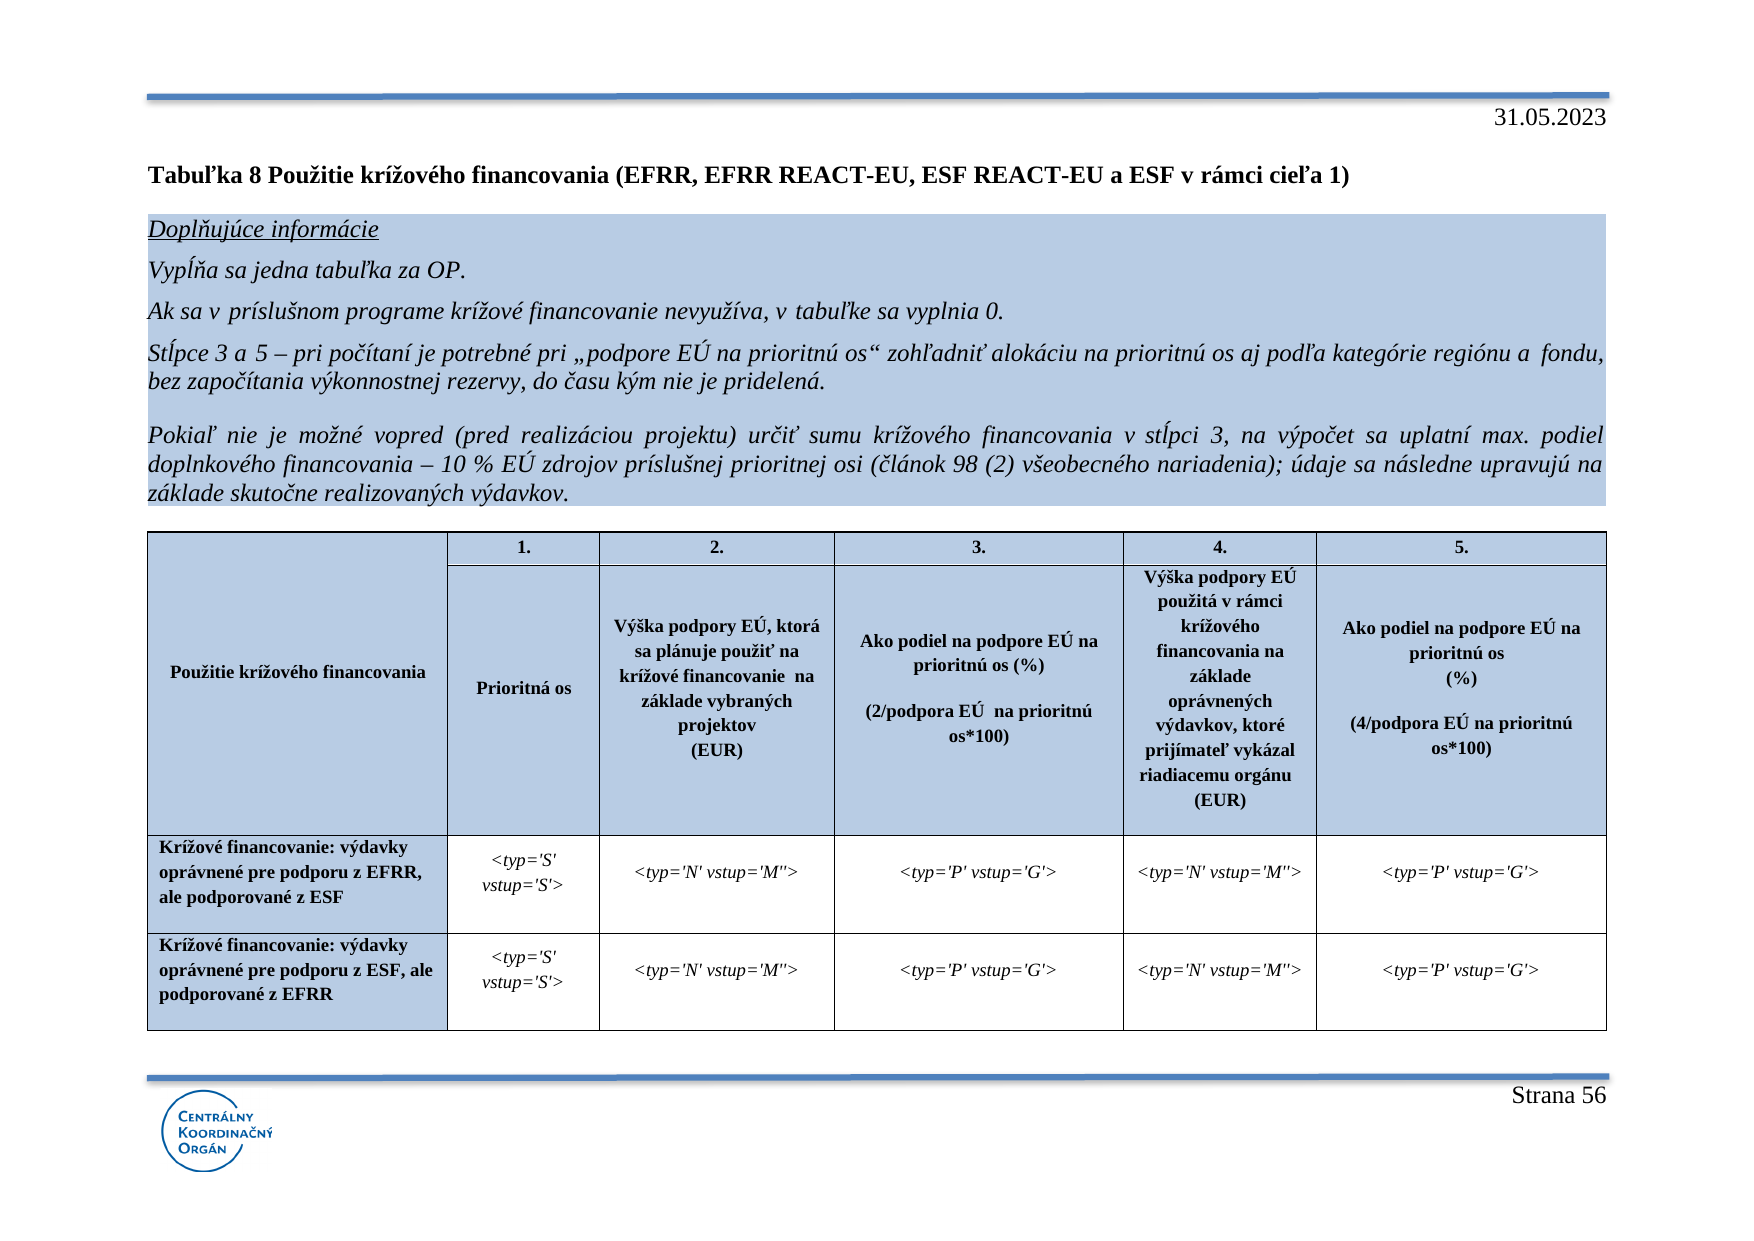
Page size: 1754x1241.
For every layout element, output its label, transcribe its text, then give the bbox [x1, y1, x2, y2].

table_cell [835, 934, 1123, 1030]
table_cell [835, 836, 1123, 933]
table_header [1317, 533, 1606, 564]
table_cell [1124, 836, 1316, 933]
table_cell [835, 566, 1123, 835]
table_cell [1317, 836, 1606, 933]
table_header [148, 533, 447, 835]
picture [159, 1088, 272, 1171]
text Doplňujúce informácie [148, 214, 1606, 243]
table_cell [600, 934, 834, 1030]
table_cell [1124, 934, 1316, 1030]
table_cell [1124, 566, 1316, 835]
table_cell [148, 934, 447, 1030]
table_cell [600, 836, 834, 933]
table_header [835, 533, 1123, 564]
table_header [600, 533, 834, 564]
text Tabuľka 8 Použitie krížového financovania (EFRR, EFRR REACT-EU, ESF REACT-EU a ESF v rámci cieľa 1) [148, 160, 1606, 189]
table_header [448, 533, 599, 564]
text Ak sa v príslušnom programe krížové financovanie nevyužíva, v tabuľke sa vyplnia 0. [148, 296, 1606, 325]
text Pokiaľ nie je možné vopred (pred realizáciou projektu) určiť sumu krížového financovania v stĺpci 3, na výpočet sa uplatní max. podiel doplnkového financovania – 10 % EÚ zdrojov príslušnej prioritnej osi (článok 98 (2) všeobecného nariadenia); údaje sa následne upravujú na základe skutočne realizovaných výdavkov. [148, 420, 1606, 506]
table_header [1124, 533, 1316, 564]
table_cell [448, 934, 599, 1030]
text Vypĺňa sa jedna tabuľka za OP. [148, 255, 1606, 284]
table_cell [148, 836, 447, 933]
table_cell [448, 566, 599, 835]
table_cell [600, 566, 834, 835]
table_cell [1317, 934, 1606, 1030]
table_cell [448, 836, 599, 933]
text Stĺpce 3 a 5 – pri počítaní je potrebné pri „podpore EÚ na prioritnú os“ zohľadniť alokáciu na prioritnú os aj podľa kategórie regiónu a fondu, bez započítania výkonnostnej rezervy, do času kým nie je pridelená. [148, 338, 1606, 395]
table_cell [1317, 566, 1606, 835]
